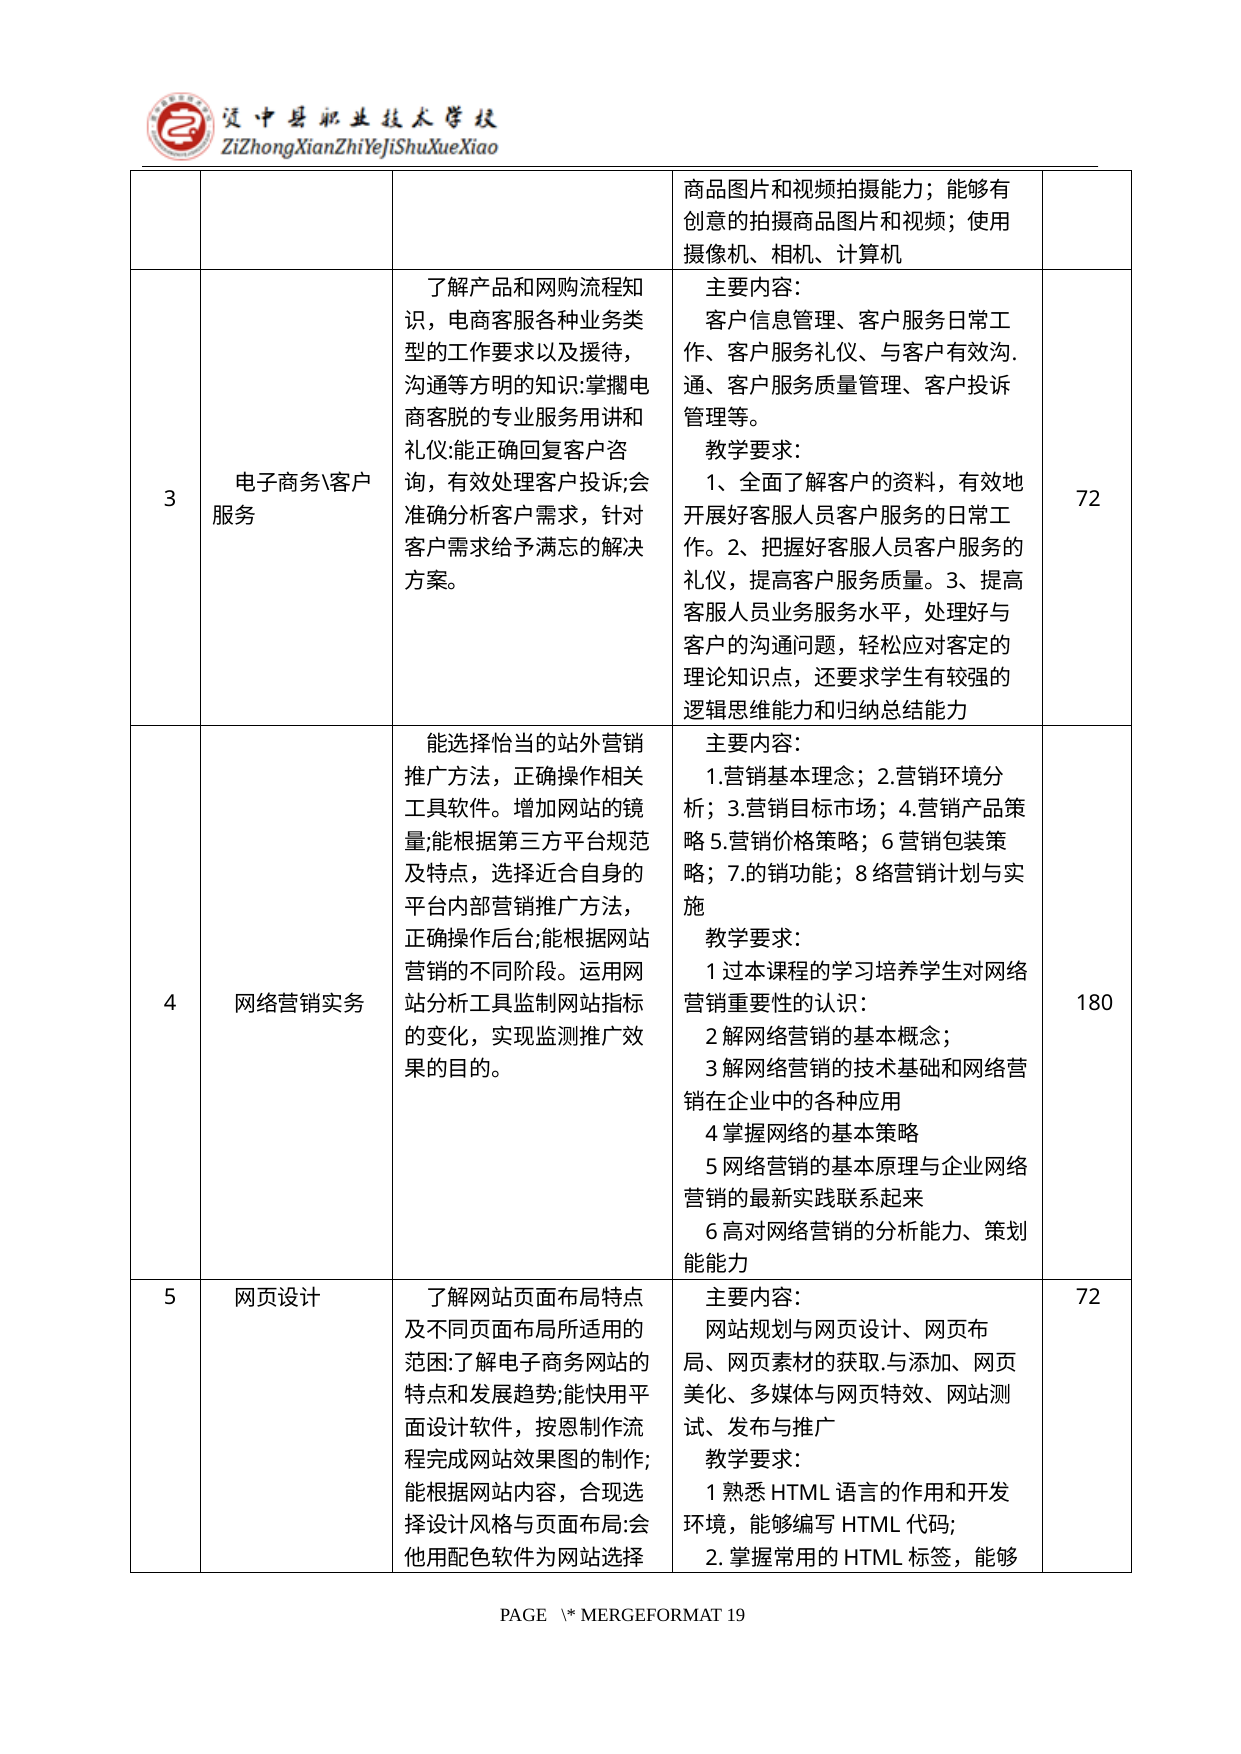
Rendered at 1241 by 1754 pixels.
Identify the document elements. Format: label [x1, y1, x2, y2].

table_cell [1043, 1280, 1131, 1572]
picture [141, 88, 505, 164]
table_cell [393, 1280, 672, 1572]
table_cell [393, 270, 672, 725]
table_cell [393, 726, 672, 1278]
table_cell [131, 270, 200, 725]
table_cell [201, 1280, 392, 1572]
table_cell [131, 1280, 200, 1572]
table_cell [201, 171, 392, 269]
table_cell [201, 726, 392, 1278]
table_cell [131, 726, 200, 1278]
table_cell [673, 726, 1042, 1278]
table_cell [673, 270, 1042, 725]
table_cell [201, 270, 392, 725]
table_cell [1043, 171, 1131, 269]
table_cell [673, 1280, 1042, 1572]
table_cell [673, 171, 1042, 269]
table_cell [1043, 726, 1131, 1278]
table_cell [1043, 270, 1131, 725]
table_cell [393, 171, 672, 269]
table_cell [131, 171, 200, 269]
